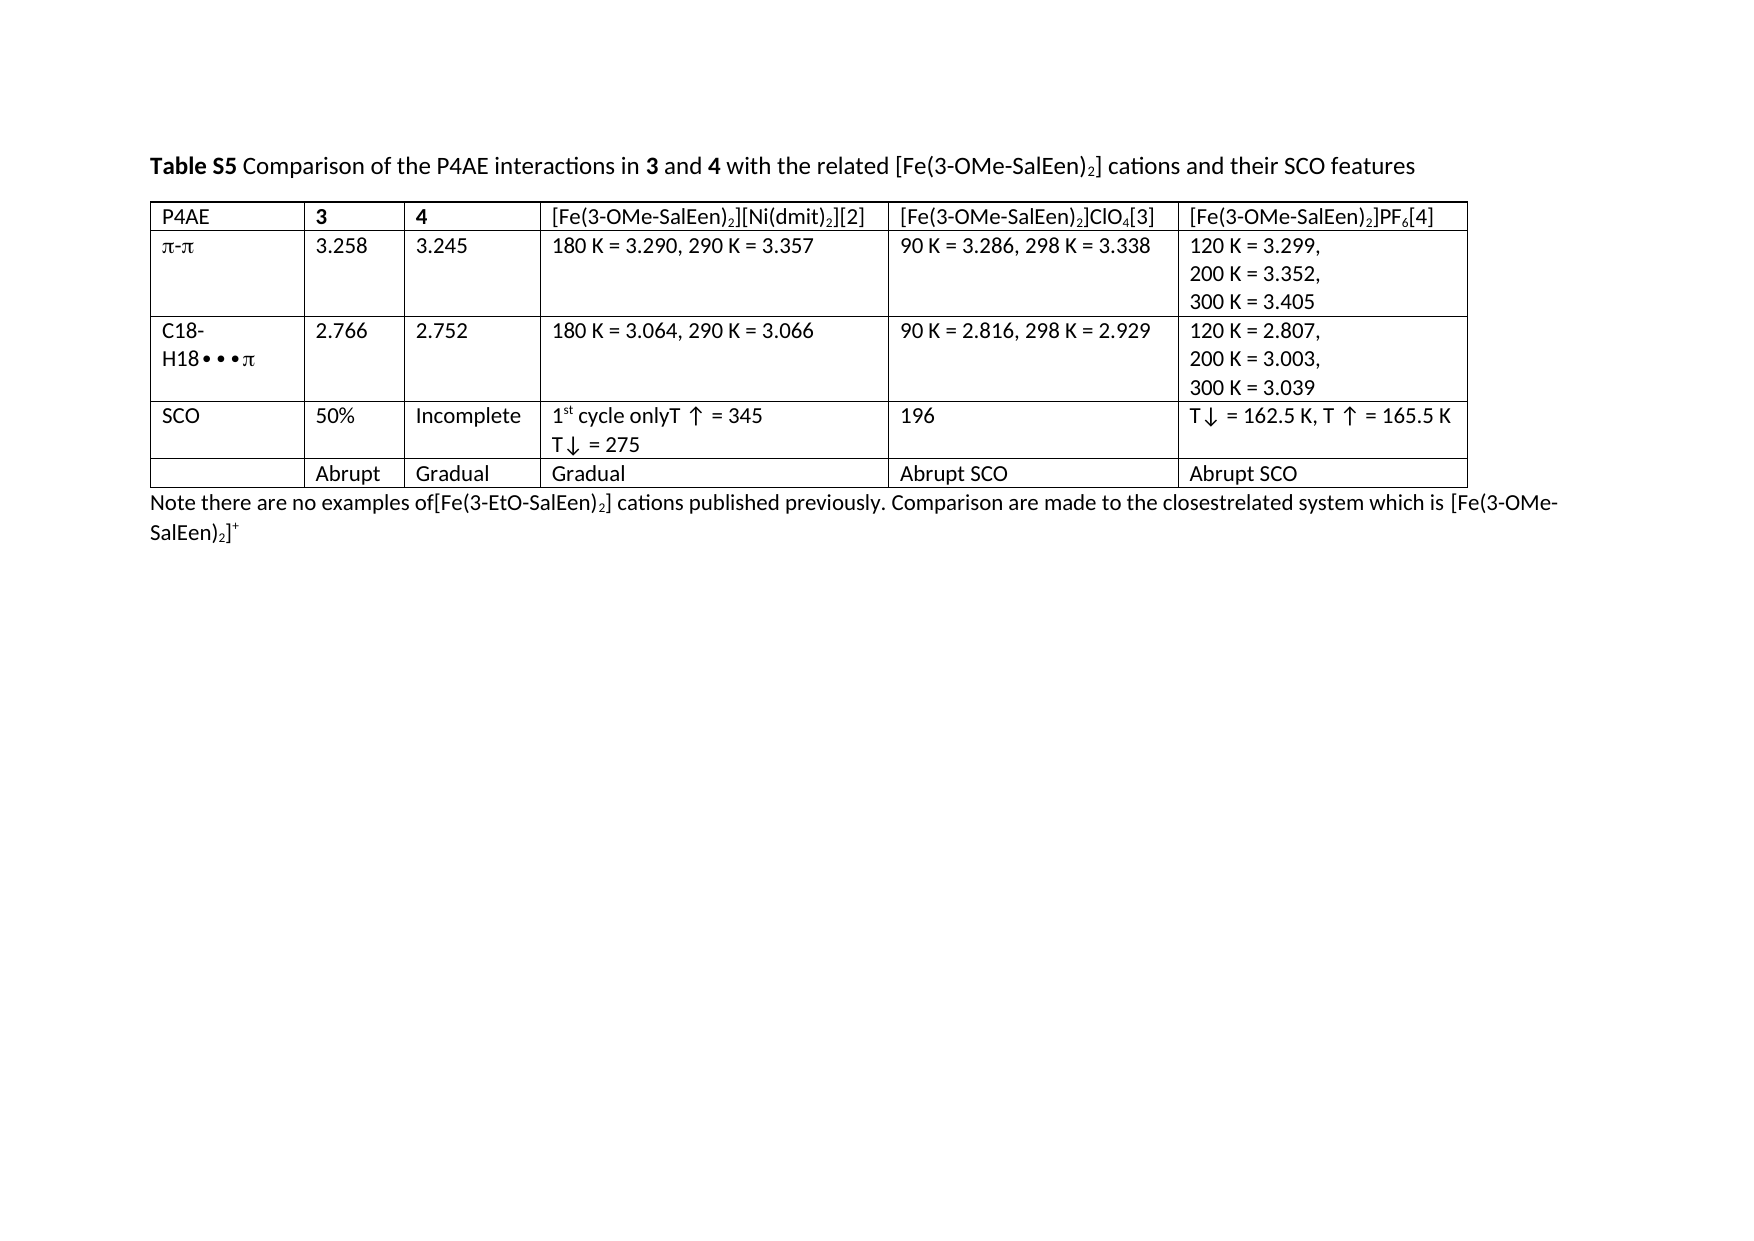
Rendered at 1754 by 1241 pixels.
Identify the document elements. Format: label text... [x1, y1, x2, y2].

table_cell 120 K = 2.807, 200 K = 3.003, 300 K = 3.039 [1179, 317, 1467, 401]
table_cell T↓ = 162.5 K, T ↑ = 165.5 K [1179, 402, 1467, 458]
table_cell 3.245 [405, 231, 540, 316]
text Table S5 Comparison of the P4AE interactions in 3 and 4 with the related [Fe(3-OMe-SalEen)2] cations and their SCO features [150, 150, 1604, 181]
table_cell 120 K = 3.299, 200 K = 3.352, 300 K = 3.405 [1179, 231, 1467, 316]
table_cell 180 K = 3.290, 290 K = 3.357 [541, 231, 888, 316]
text Note there are no examples of[Fe(3-EtO-SalEen)2] cations published previously. Comparison are made to the closestrelated system which is [Fe(3-OMe-SalEen)2]+ [150, 488, 1604, 546]
table_cell 2.766 [305, 317, 404, 401]
table_cell Incomplete [405, 402, 540, 458]
table_cell 196 [889, 402, 1178, 458]
table_cell 3.258 [305, 231, 404, 316]
table_cell Abrupt SCO [1179, 459, 1467, 487]
table_cell 2.752 [405, 317, 540, 401]
table_cell 90 K = 2.816, 298 K = 2.929 [889, 317, 1178, 401]
table_cell 1st cycle onlyT ↑ = 345 T↓ = 275 [541, 402, 888, 458]
table_header P4AE [151, 203, 304, 230]
table_cell C18-H18∙∙∙ [151, 317, 304, 401]
table_cell SCO [151, 402, 304, 458]
table_cell - [151, 231, 304, 316]
table_header [Fe(3-OMe-SalEen)2]ClO4[3] [889, 203, 1178, 230]
table_cell [151, 459, 304, 487]
table_header [Fe(3-OMe-SalEen)2]PF6[4] [1179, 203, 1467, 230]
table_header [Fe(3-OMe-SalEen)2][Ni(dmit)2][2] [541, 203, 888, 230]
table_cell Gradual [405, 459, 540, 487]
table_cell Gradual [541, 459, 888, 487]
table_cell 90 K = 3.286, 298 K = 3.338 [889, 231, 1178, 316]
table_cell 50% [305, 402, 404, 458]
table_cell Abrupt SCO [889, 459, 1178, 487]
table_header 4 [405, 203, 540, 230]
table_cell 180 K = 3.064, 290 K = 3.066 [541, 317, 888, 401]
table_header 3 [305, 203, 404, 230]
table_cell Abrupt [305, 459, 404, 487]
